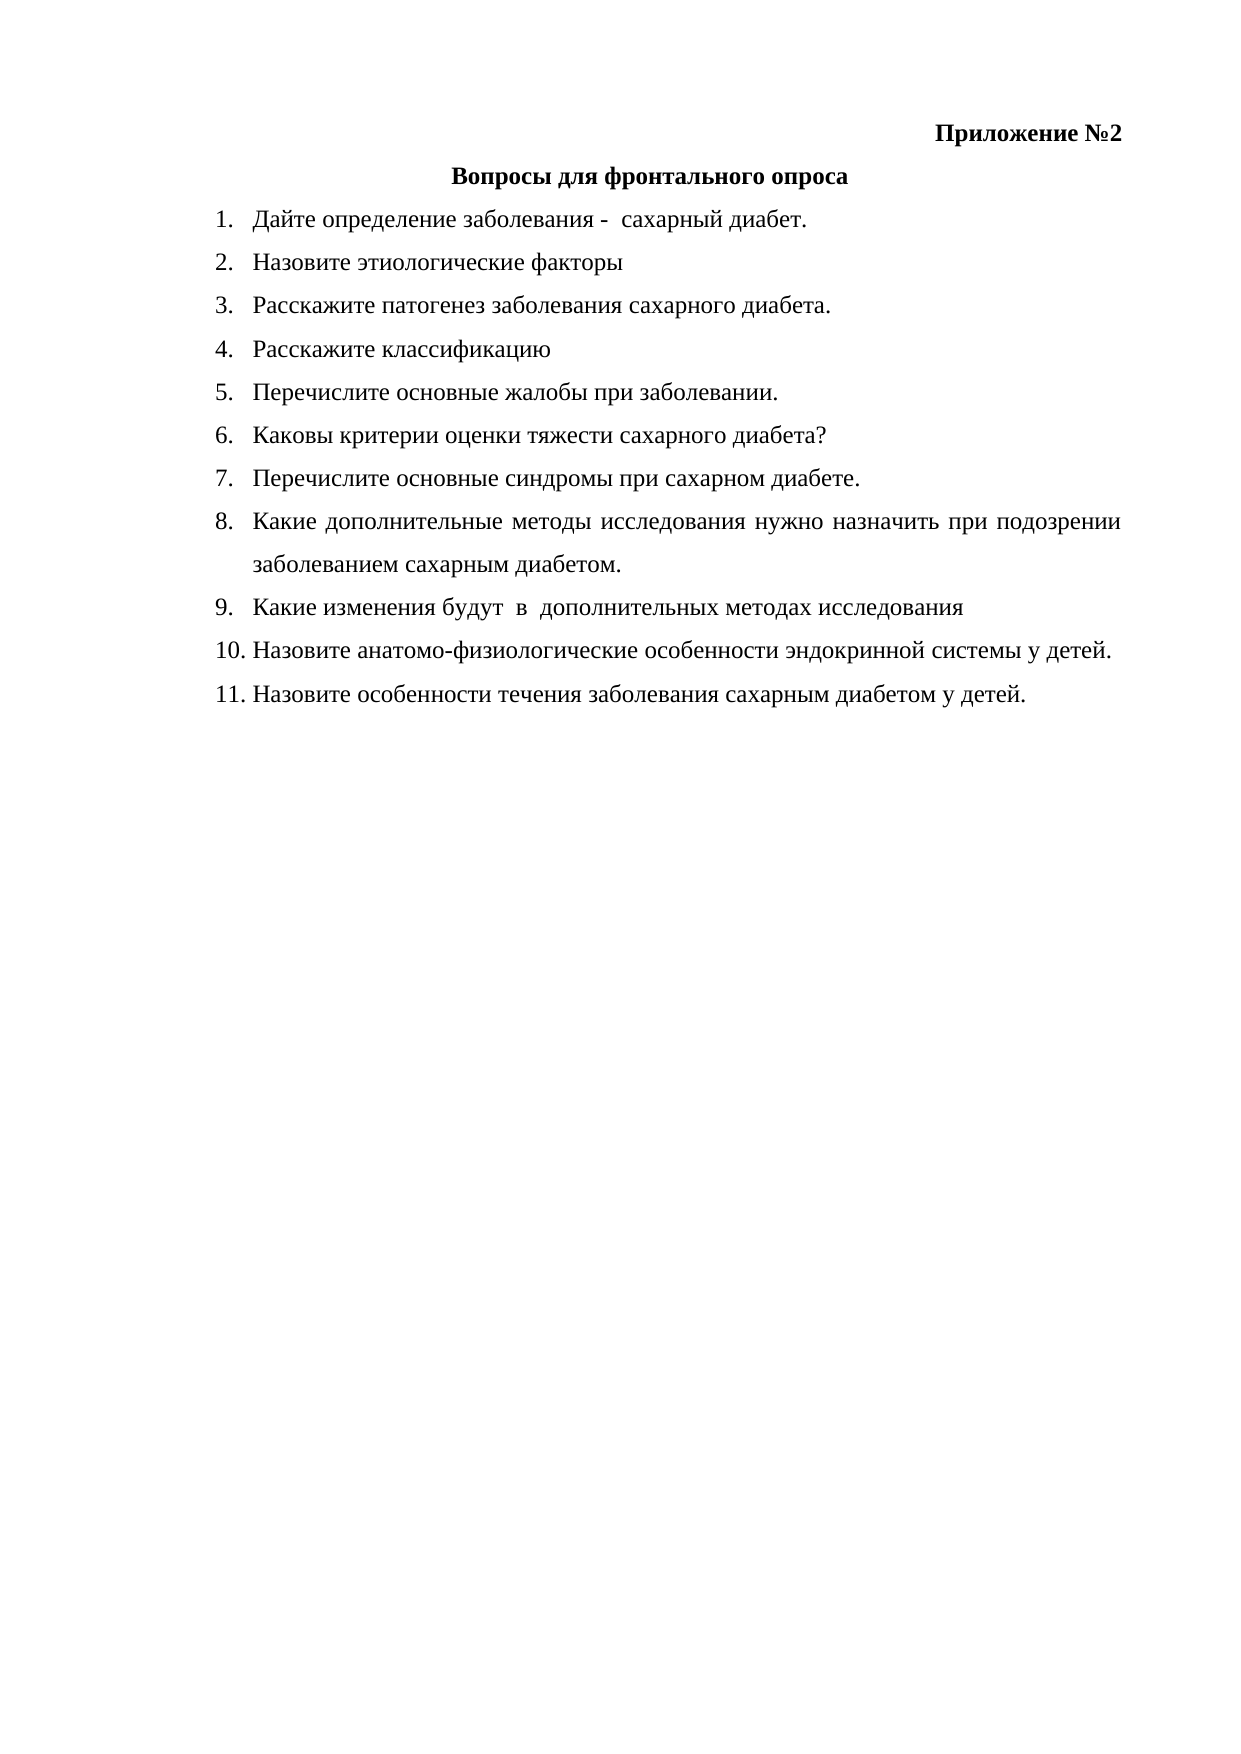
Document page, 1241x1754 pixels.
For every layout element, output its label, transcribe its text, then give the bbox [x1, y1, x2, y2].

list Дайте определение заболевания - сахарный диабет. [215, 204, 1122, 233]
list Назовите особенности течения заболевания сахарным диабетом у детей. [215, 679, 1122, 707]
list Расскажите патогенез заболевания сахарного диабета. [215, 291, 1122, 319]
list Перечислите основные синдромы при сахарном диабете. [215, 463, 1122, 492]
list Какие изменения будут в дополнительных методах исследования [215, 592, 1122, 621]
text Приложение №2 [177, 118, 1122, 147]
list Перечислите основные жалобы при заболевании. [215, 377, 1122, 406]
list Расскажите классификацию [215, 334, 1122, 362]
list Каковы критерии оценки тяжести сахарного диабета? [215, 420, 1122, 449]
list Какие дополнительные методы исследования нужно назначить при подозрении заболеванием сахарным диабетом. [215, 506, 1122, 578]
list Назовите этиологические факторы [215, 247, 1122, 276]
list Назовите анатомо-физиологические особенности эндокринной системы у детей. [215, 636, 1122, 664]
text Вопросы для фронтального опроса [177, 161, 1122, 190]
